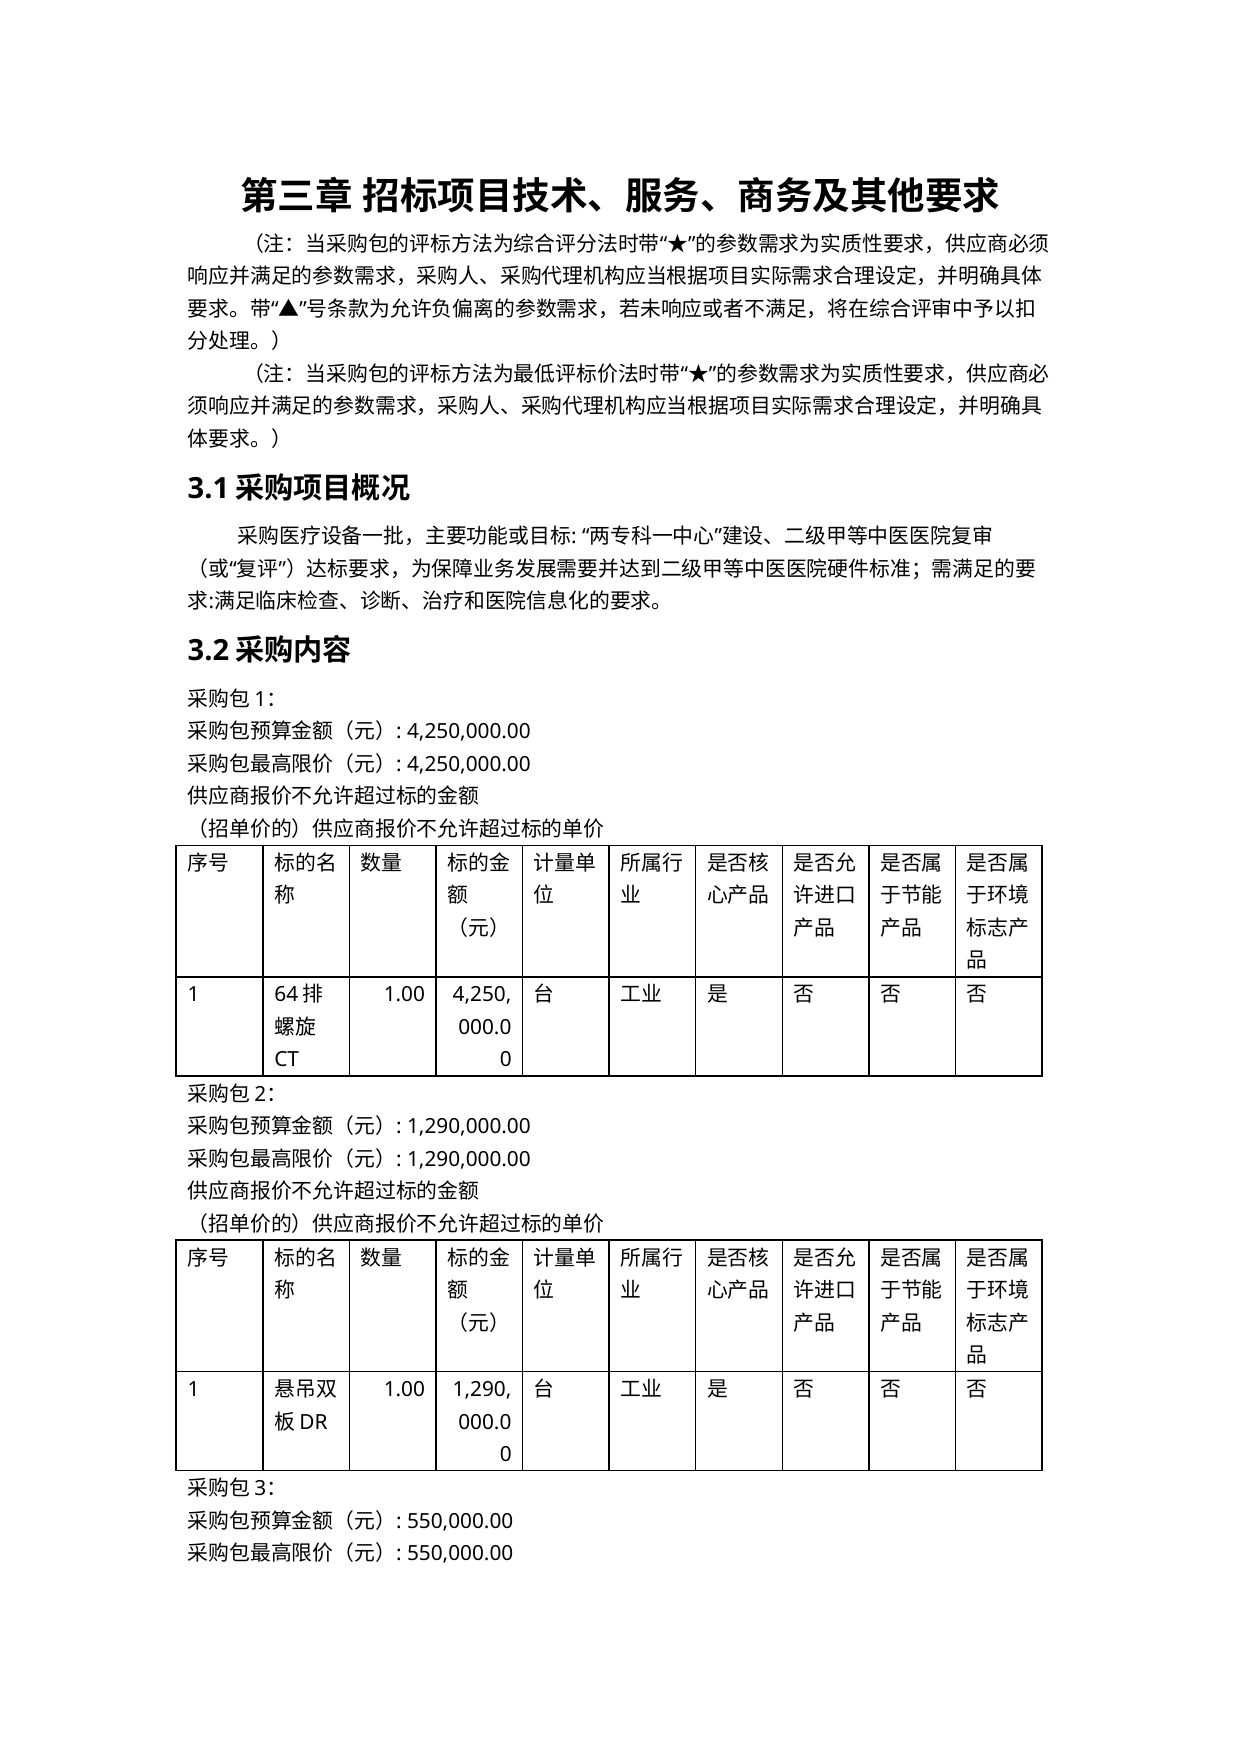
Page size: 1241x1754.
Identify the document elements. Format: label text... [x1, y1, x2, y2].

table_cell 否 [870, 1372, 955, 1470]
table_header 所属行业 [610, 1241, 695, 1371]
table_cell 1.00 [350, 1372, 435, 1470]
text 采购包预算金额（元）: 4,250,000.00 [187, 714, 1053, 747]
text 采购包最高限价（元）: 4,250,000.00 [187, 747, 1053, 779]
table_header 是否属于节能产品 [870, 1241, 955, 1371]
table_cell 台 [523, 1372, 608, 1470]
table_cell 否 [783, 978, 868, 1075]
text 3.1采购项目概况 [187, 454, 1053, 519]
table_cell 台 [523, 978, 608, 1075]
table_cell 1,290,000.00 [437, 1372, 522, 1470]
table_header 是否属于环境标志产品 [956, 846, 1041, 976]
table_header 数量 [350, 846, 435, 976]
text 3.2采购内容 [187, 617, 1053, 682]
text 第三章 招标项目技术、服务、商务及其他要求 [187, 162, 1053, 227]
table_cell 否 [870, 978, 955, 1075]
text 采购包预算金额（元）: 550,000.00 [187, 1504, 1053, 1536]
table_cell 工业 [610, 1372, 695, 1470]
text 采购包2： [187, 1077, 1053, 1109]
text 采购包最高限价（元）: 1,290,000.00 [187, 1142, 1053, 1174]
table_header 是否属于节能产品 [870, 846, 955, 976]
table_cell 是 [696, 978, 782, 1075]
table_header 标的名称 [264, 1241, 349, 1371]
text （招单价的）供应商报价不允许超过标的单价 [187, 812, 1053, 844]
table_cell 是 [696, 1372, 782, 1470]
table_header 所属行业 [610, 846, 695, 976]
text 采购包3： [187, 1471, 1053, 1504]
table_cell 64排螺旋CT [264, 978, 349, 1075]
table_cell 否 [956, 1372, 1041, 1470]
text 采购包预算金额（元）: 1,290,000.00 [187, 1109, 1053, 1142]
text 采购包最高限价（元）: 550,000.00 [187, 1536, 1053, 1569]
table_cell 1 [177, 1372, 262, 1470]
table_header 序号 [177, 846, 262, 976]
table_cell 否 [956, 978, 1041, 1075]
text 采购包1： [187, 682, 1053, 714]
table_header 是否核心产品 [696, 1241, 782, 1371]
table_cell 悬吊双板DR [264, 1372, 349, 1470]
text （招单价的）供应商报价不允许超过标的单价 [187, 1207, 1053, 1239]
table_cell 1 [177, 978, 262, 1075]
text 供应商报价不允许超过标的金额 [187, 1174, 1053, 1207]
table_header 标的名称 [264, 846, 349, 976]
text 采购医疗设备一批，主要功能或目标: “两专科一中心”建设、二级甲等中医医院复审（或“复评”）达标要求，为保障业务发展需要并达到二级甲等中医医院硬件标准；需满足的要求:满足临床检查、诊断、治疗和医院信息化的要求。 [187, 519, 1053, 617]
text （注：当采购包的评标方法为综合评分法时带“★”的参数需求为实质性要求，供应商必须响应并满足的参数需求，采购人、采购代理机构应当根据项目实际需求合理设定，并明确具体要求。带“▲”号条款为允许负偏离的参数需求，若未响应或者不满足，将在综合评审中予以扣分处理。） [187, 227, 1053, 357]
table_header 标的金额 （元） [437, 1241, 522, 1371]
table_header 计量单位 [523, 846, 608, 976]
table_cell 工业 [610, 978, 695, 1075]
table_cell 1.00 [350, 978, 435, 1075]
table_cell 否 [783, 1372, 868, 1470]
text 供应商报价不允许超过标的金额 [187, 779, 1053, 812]
table_cell 4,250,000.00 [437, 978, 522, 1075]
table_header 计量单位 [523, 1241, 608, 1371]
table_header 序号 [177, 1241, 262, 1371]
table_header 是否允许进口产品 [783, 1241, 868, 1371]
table_header 是否允许进口产品 [783, 846, 868, 976]
table_header 数量 [350, 1241, 435, 1371]
text （注：当采购包的评标方法为最低评标价法时带“★”的参数需求为实质性要求，供应商必须响应并满足的参数需求，采购人、采购代理机构应当根据项目实际需求合理设定，并明确具体要求。） [187, 357, 1053, 454]
table_header 是否属于环境标志产品 [956, 1241, 1041, 1371]
table_header 标的金额 （元） [437, 846, 522, 976]
table_header 是否核心产品 [696, 846, 782, 976]
